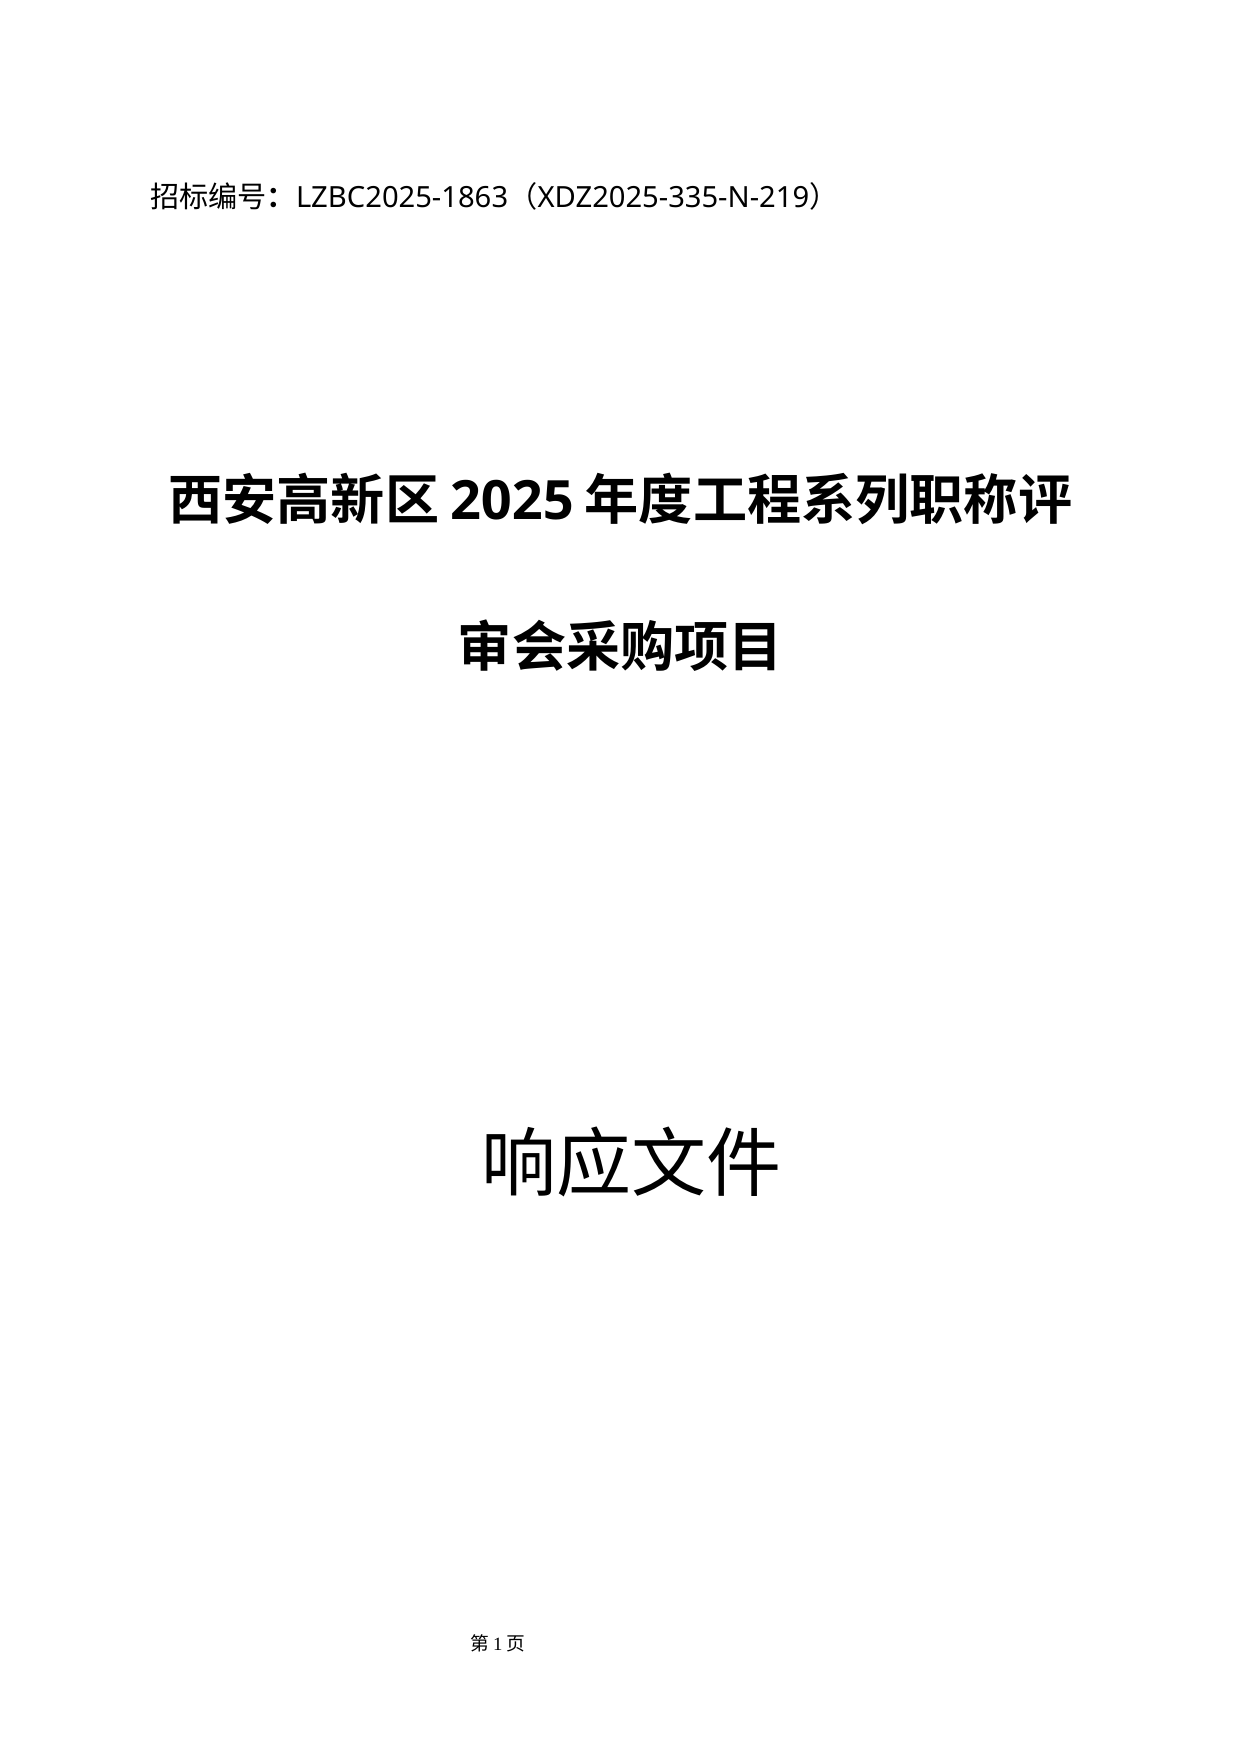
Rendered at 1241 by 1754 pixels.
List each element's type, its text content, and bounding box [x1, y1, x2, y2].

text 招标编号：LZBC2025-1863（XDZ2025-335-N-219） [150, 162, 1090, 227]
text 西安高新区2025年度工程系列职称评审会采购项目 [150, 447, 1090, 691]
text 响应文件 [150, 1092, 1090, 1222]
